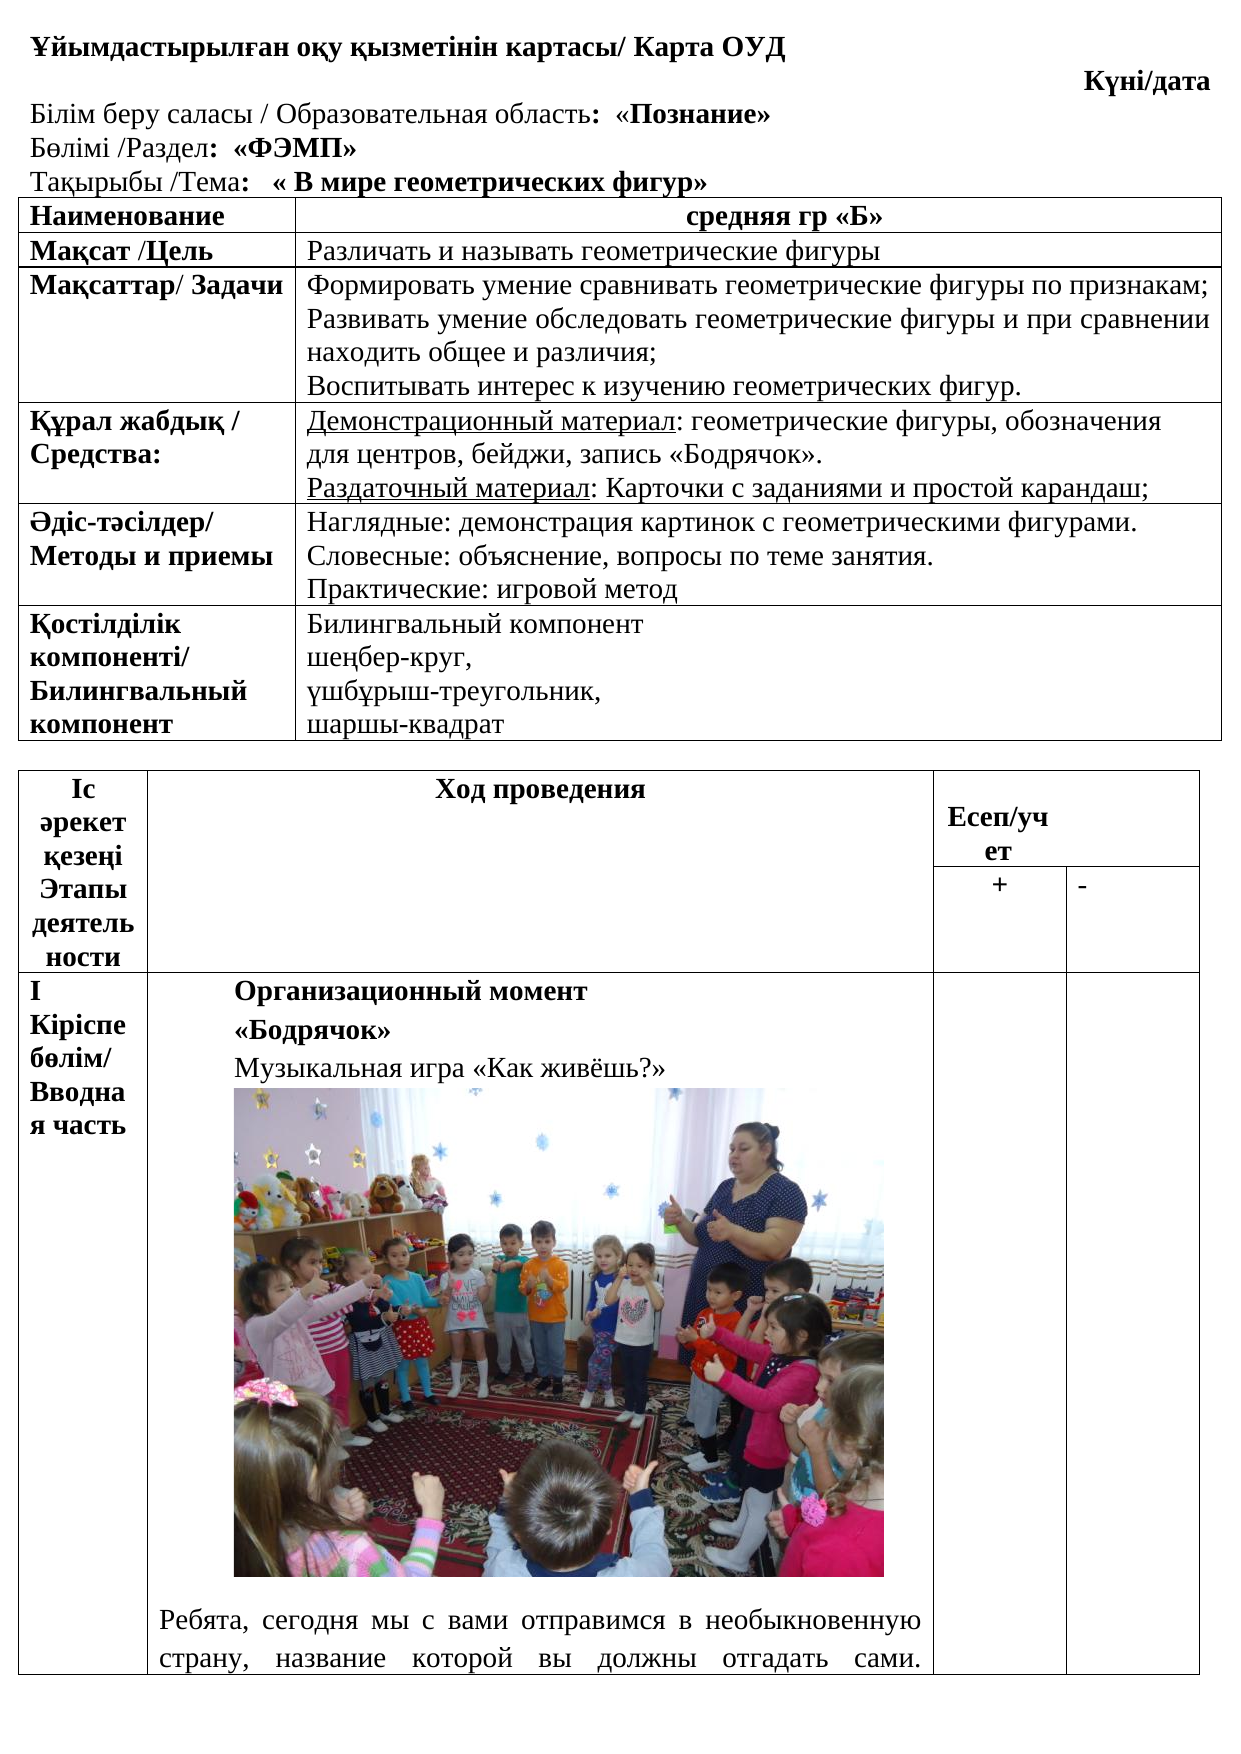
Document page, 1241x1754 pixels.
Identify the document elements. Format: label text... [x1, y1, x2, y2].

table_cell Мақсаттар/ Задачи [19, 268, 295, 402]
table_cell Қостілділік компоненті/ Билингвальный компонент [19, 606, 295, 740]
text Күні/дата [29, 63, 1211, 97]
table_header Ход проведения [148, 771, 933, 972]
table_cell Наглядные: демонстрация картинок с геометрическими фигурами. Словесные: объяснение, вопросы по теме занятия. Практические: игровой метод [296, 504, 1221, 605]
text Ұйымдастырылған оқу қызметінін картасы/ Карта ОУД [29, 29, 1211, 63]
table_cell [1067, 973, 1199, 1674]
table_cell Мақсат /Цель [19, 233, 295, 266]
table_cell Құрал жабдық / Средства: [19, 403, 295, 503]
table_cell + [934, 867, 1066, 972]
table_cell - [1067, 867, 1199, 972]
table_header средняя гр «Б» [296, 198, 1221, 232]
table_cell Формировать умение сравнивать геометрические фигуры по признакам; Развивать умение обследовать геометрические фигуры и при сравнении находить общее и различия; Воспитывать интерес к изучению геометрических фигур. [296, 268, 1221, 402]
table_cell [19, 973, 147, 1674]
table_cell Билингвальный компонент шеңбер-круг, үшбұрыш-треугольник, шаршы-квадрат [296, 606, 1221, 740]
picture [233, 1088, 884, 1577]
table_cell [148, 973, 933, 1674]
text Бөлімі /Раздел: «ФЭМП» [29, 130, 1211, 164]
table_header Наименование [19, 198, 295, 232]
table_header Есеп/учет [934, 771, 1199, 866]
table_header Іс әрекет қезеңі Этапы деятельности [19, 771, 147, 972]
text Тақырыбы /Тема: « В мире геометрических фигур» [29, 164, 1211, 197]
table_cell Различать и называть геометрические фигуры [296, 233, 1221, 266]
table_cell Әдіс-тәсілдер/ Методы и приемы [19, 504, 295, 605]
text Білім беру саласы / Образовательная область: «Познание» [29, 97, 1211, 130]
table_cell Демонстрационный материал: геометрические фигуры, обозначения для центров, бейджи, запись «Бодрячок». Раздаточный материал: Карточки с заданиями и простой карандаш; [296, 403, 1221, 503]
table_cell [934, 973, 1066, 1674]
